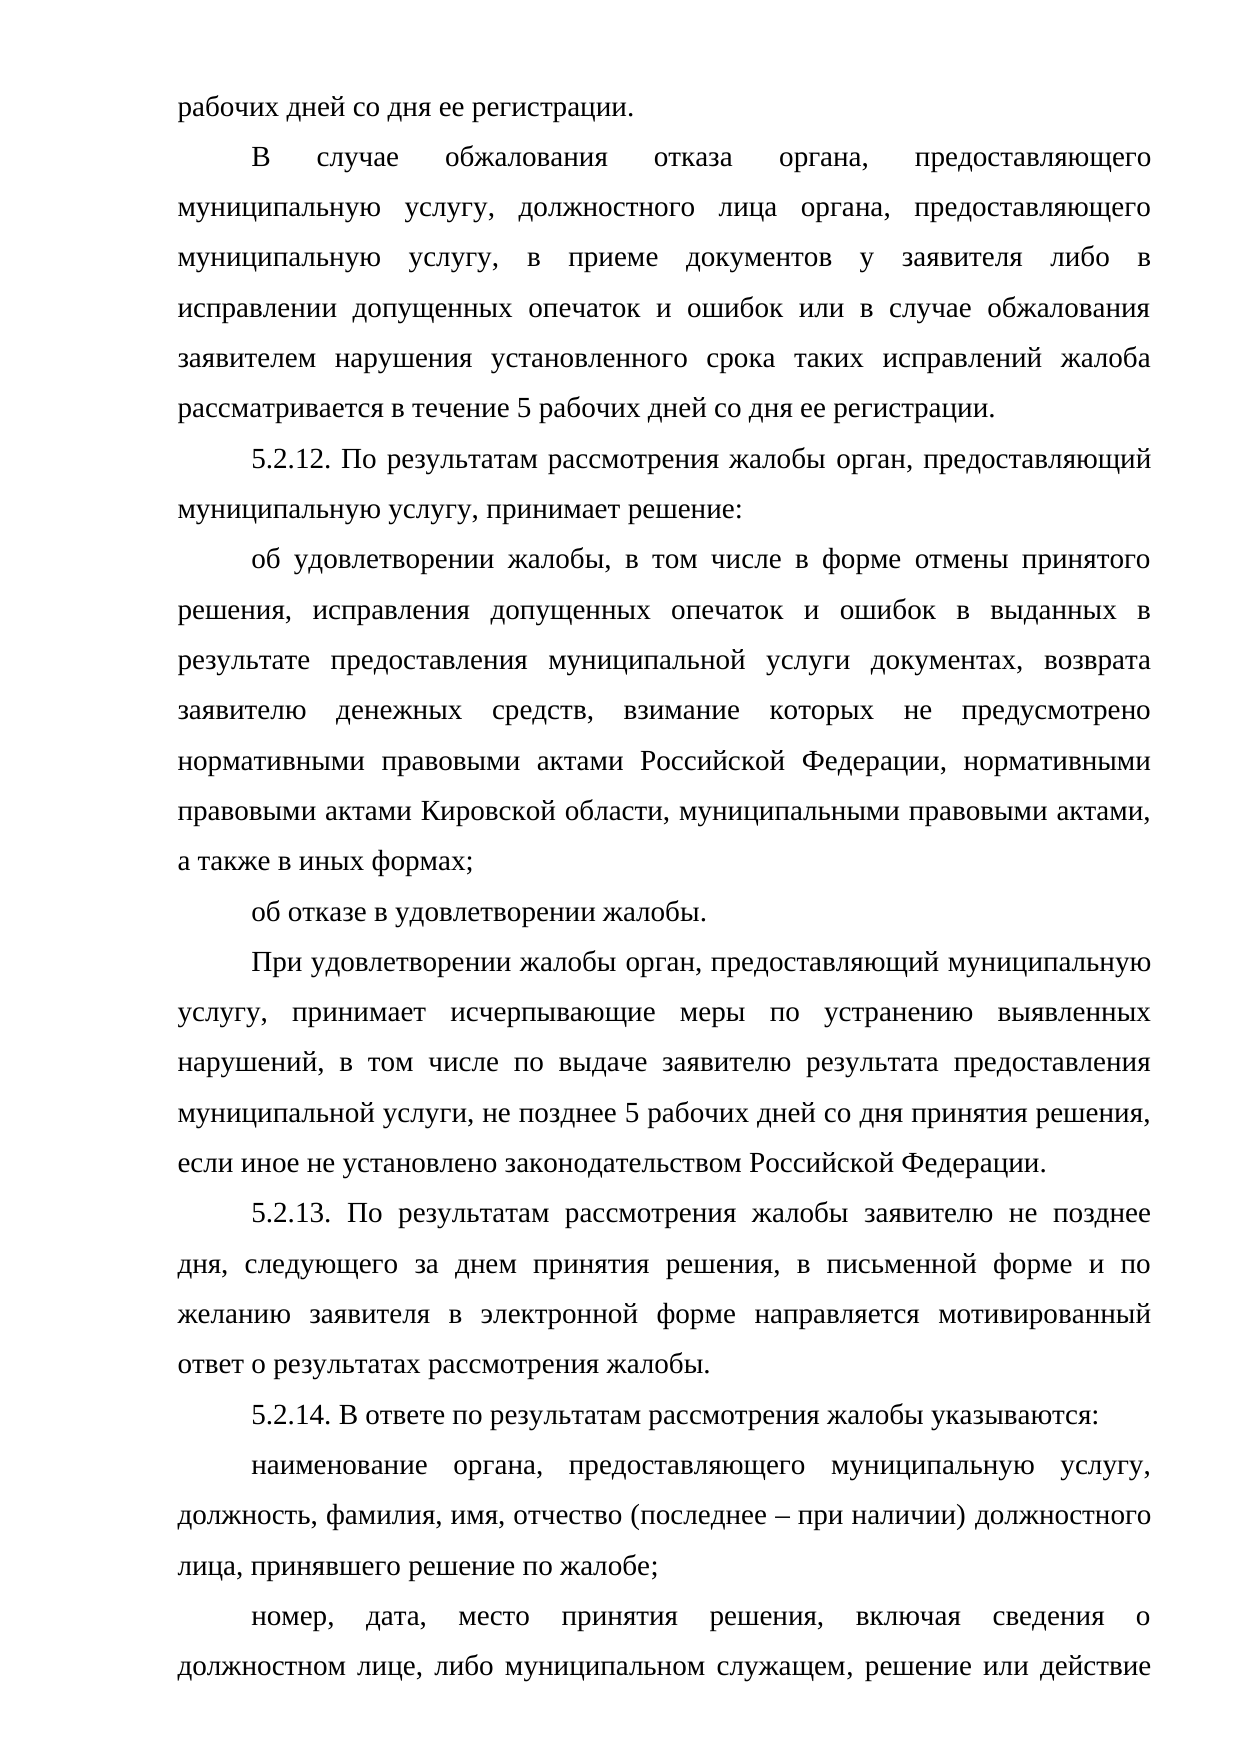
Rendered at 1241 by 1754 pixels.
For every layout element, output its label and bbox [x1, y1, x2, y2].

table_header [166, 89, 1163, 1682]
